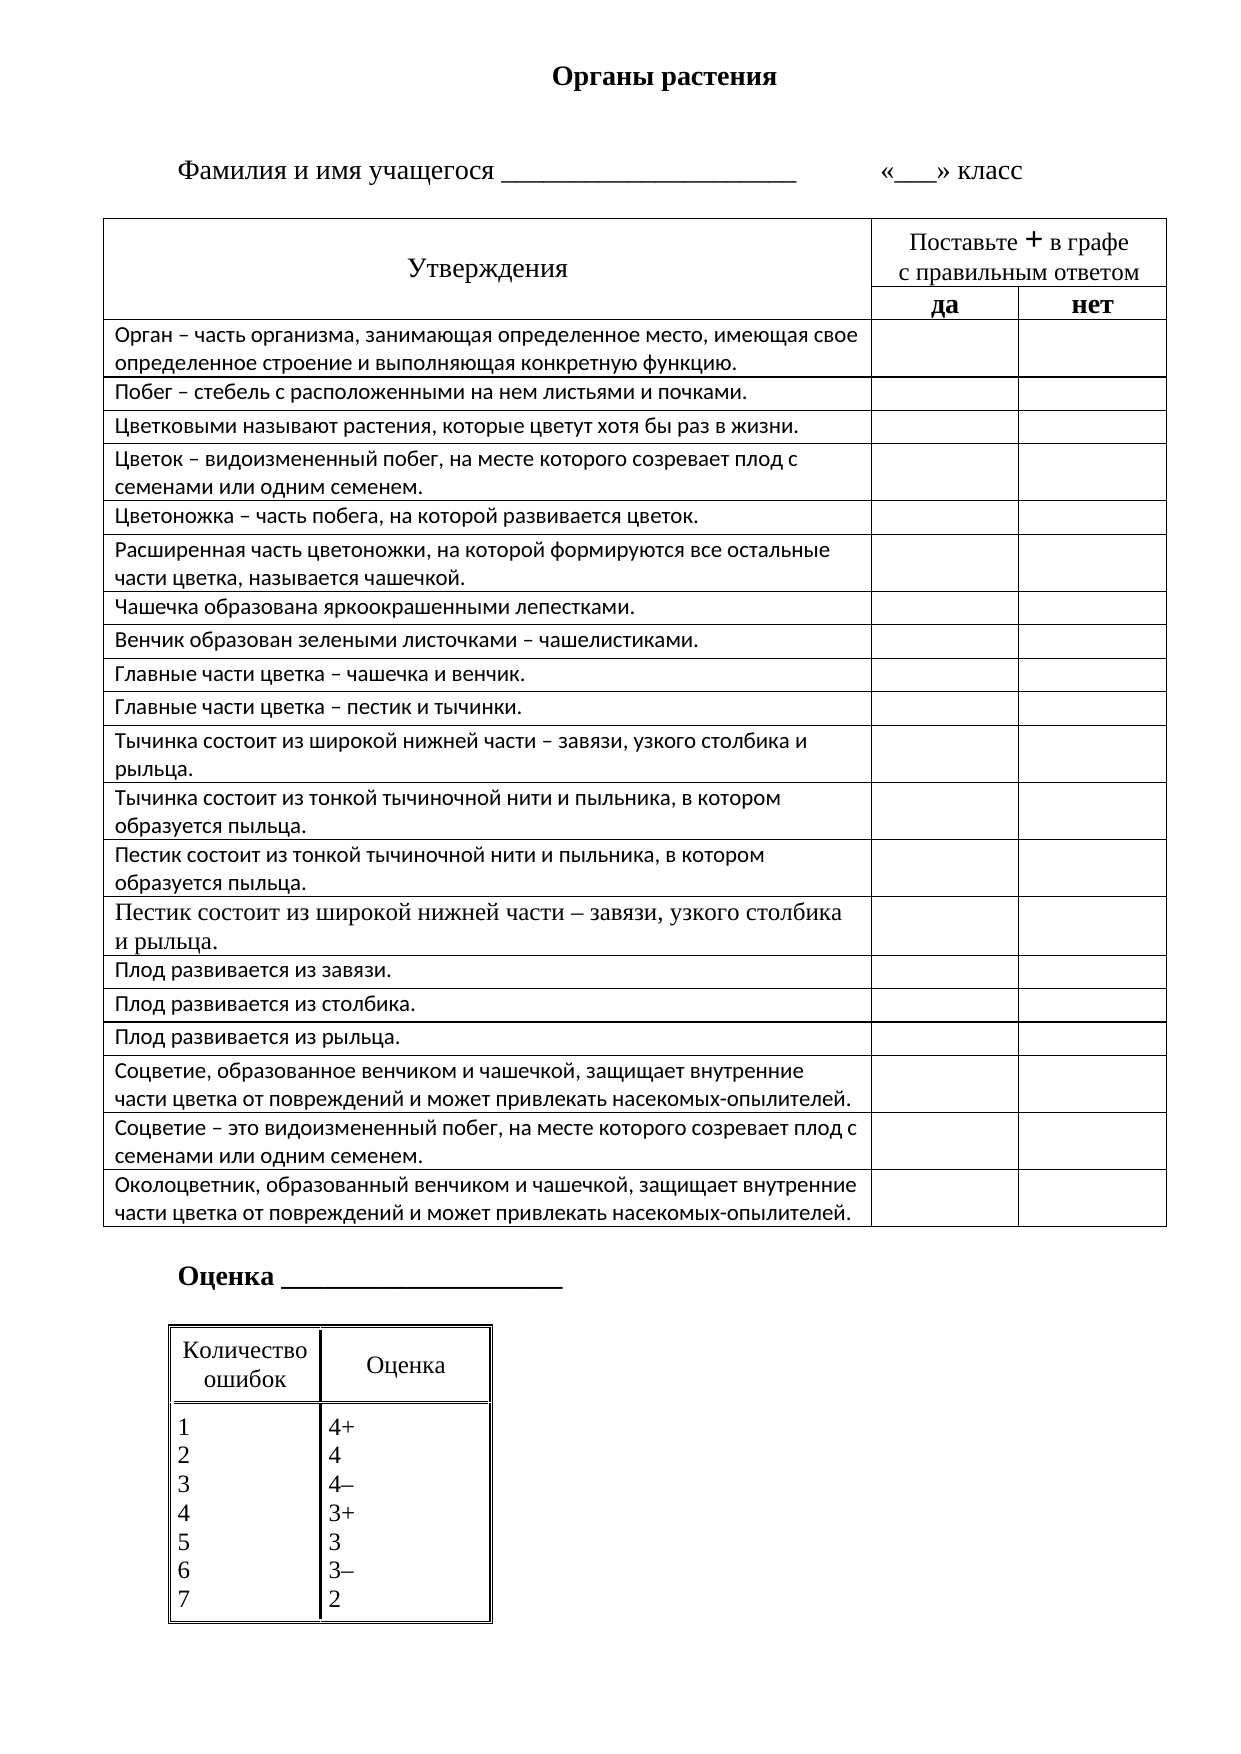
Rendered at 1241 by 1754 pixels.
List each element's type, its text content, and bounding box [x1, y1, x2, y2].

table_cell [872, 625, 1018, 658]
table_cell Цветковыми называют растения, которые цветут хотя бы раз в жизни. [104, 411, 871, 443]
table_cell [872, 1056, 1018, 1112]
table_cell Главные части цветка – пестик и тычинки. [104, 692, 871, 725]
table_cell [872, 783, 1018, 839]
table_cell [872, 1170, 1018, 1226]
table_cell [872, 592, 1018, 624]
table_cell [1019, 411, 1166, 443]
table_cell Чашечка образована яркоокрашенными лепестками. [104, 592, 871, 624]
table_cell [872, 956, 1018, 988]
table_cell Соцветие – это видоизмененный побег, на месте которого созревает плод с семенами или одним семенем. [104, 1113, 871, 1169]
table_cell Околоцветник, образованный венчиком и чашечкой, защищает внутренние части цветка от повреждений и может привлекать насекомых-опылителей. [104, 1170, 871, 1226]
table_header Оценка [320, 1328, 489, 1401]
table_cell [872, 378, 1018, 410]
table_cell Пестик состоит из широкой нижней части – завязи, узкого столбика и рыльца. [104, 897, 871, 954]
table_cell [1019, 1056, 1166, 1112]
table_cell [1019, 444, 1166, 500]
table_cell Цветоножка – часть побега, на которой развивается цветок. [104, 501, 871, 534]
table_cell [872, 659, 1018, 691]
table_cell [1019, 840, 1166, 896]
table_header Утверждения [104, 219, 871, 319]
text Фамилия и имя учащегося _____________________ «___» класс [177, 153, 1152, 185]
table_cell да [872, 287, 1018, 319]
table_cell [872, 1113, 1018, 1169]
table_cell [1019, 378, 1166, 410]
table_cell [1019, 783, 1166, 839]
table_cell [872, 411, 1018, 443]
table_cell [1019, 625, 1166, 658]
table_cell [1019, 320, 1166, 376]
table_cell Главные части цветка – чашечка и венчик. [104, 659, 871, 691]
subtitle Органы растения [177, 59, 1152, 91]
table_cell [1019, 726, 1166, 782]
table_cell Плод развивается из рыльца. [104, 1023, 871, 1055]
table_cell Расширенная часть цветоножки, на которой формируются все остальные части цветка, называется чашечкой. [104, 535, 871, 591]
table_header Поставьте + в графе с правильным ответом [872, 219, 1166, 286]
table_cell Пестик состоит из тонкой тычиночной нити и пыльника, в котором образуется пыльца. [104, 840, 871, 896]
table_cell [1019, 989, 1166, 1021]
table_cell Орган – часть организма, занимающая определенное место, имеющая свое определенное строение и выполняющая конкретную функцию. [104, 320, 871, 376]
table_cell 4+ 4 4– 3+ 3 3– 2 [320, 1401, 491, 1621]
table_cell Тычинка состоит из широкой нижней части – завязи, узкого столбика и рыльца. [104, 726, 871, 782]
table_cell 1 2 3 4 5 6 7 [169, 1401, 320, 1621]
table_cell [1019, 692, 1166, 725]
table_cell [872, 320, 1018, 376]
table_cell [872, 840, 1018, 896]
table_cell [872, 501, 1018, 534]
table_cell [872, 726, 1018, 782]
table_cell [1019, 897, 1166, 954]
table_cell Тычинка состоит из тонкой тычиночной нити и пыльника, в котором образуется пыльца. [104, 783, 871, 839]
table_cell [1019, 1113, 1166, 1169]
table_cell Венчик образован зелеными листочками – чашелистиками. [104, 625, 871, 658]
table_cell [872, 535, 1018, 591]
table_cell Цветок – видоизмененный побег, на месте которого созревает плод с семенами или одним семенем. [104, 444, 871, 500]
table_cell нет [1019, 287, 1166, 319]
table_cell [1019, 1170, 1166, 1226]
table_cell [872, 692, 1018, 725]
table_cell [872, 989, 1018, 1021]
table_cell [1019, 501, 1166, 534]
table_cell Плод развивается из завязи. [104, 956, 871, 988]
table_cell [1019, 1023, 1166, 1055]
table_cell [872, 897, 1018, 954]
table_cell [1019, 535, 1166, 591]
table_cell [1019, 659, 1166, 691]
table_cell [872, 444, 1018, 500]
table_header Количество ошибок [171, 1328, 320, 1401]
text Оценка ____________________ [177, 1259, 1152, 1292]
table_cell Побег – стебель с расположенными на нем листьями и почками. [104, 378, 871, 410]
table_cell Соцветие, образованное венчиком и чашечкой, защищает внутренние части цветка от повреждений и может привлекать насекомых-опылителей. [104, 1056, 871, 1112]
table_cell [1019, 956, 1166, 988]
table_cell Плод развивается из столбика. [104, 989, 871, 1021]
table_cell [872, 1023, 1018, 1055]
table_cell [1019, 592, 1166, 624]
